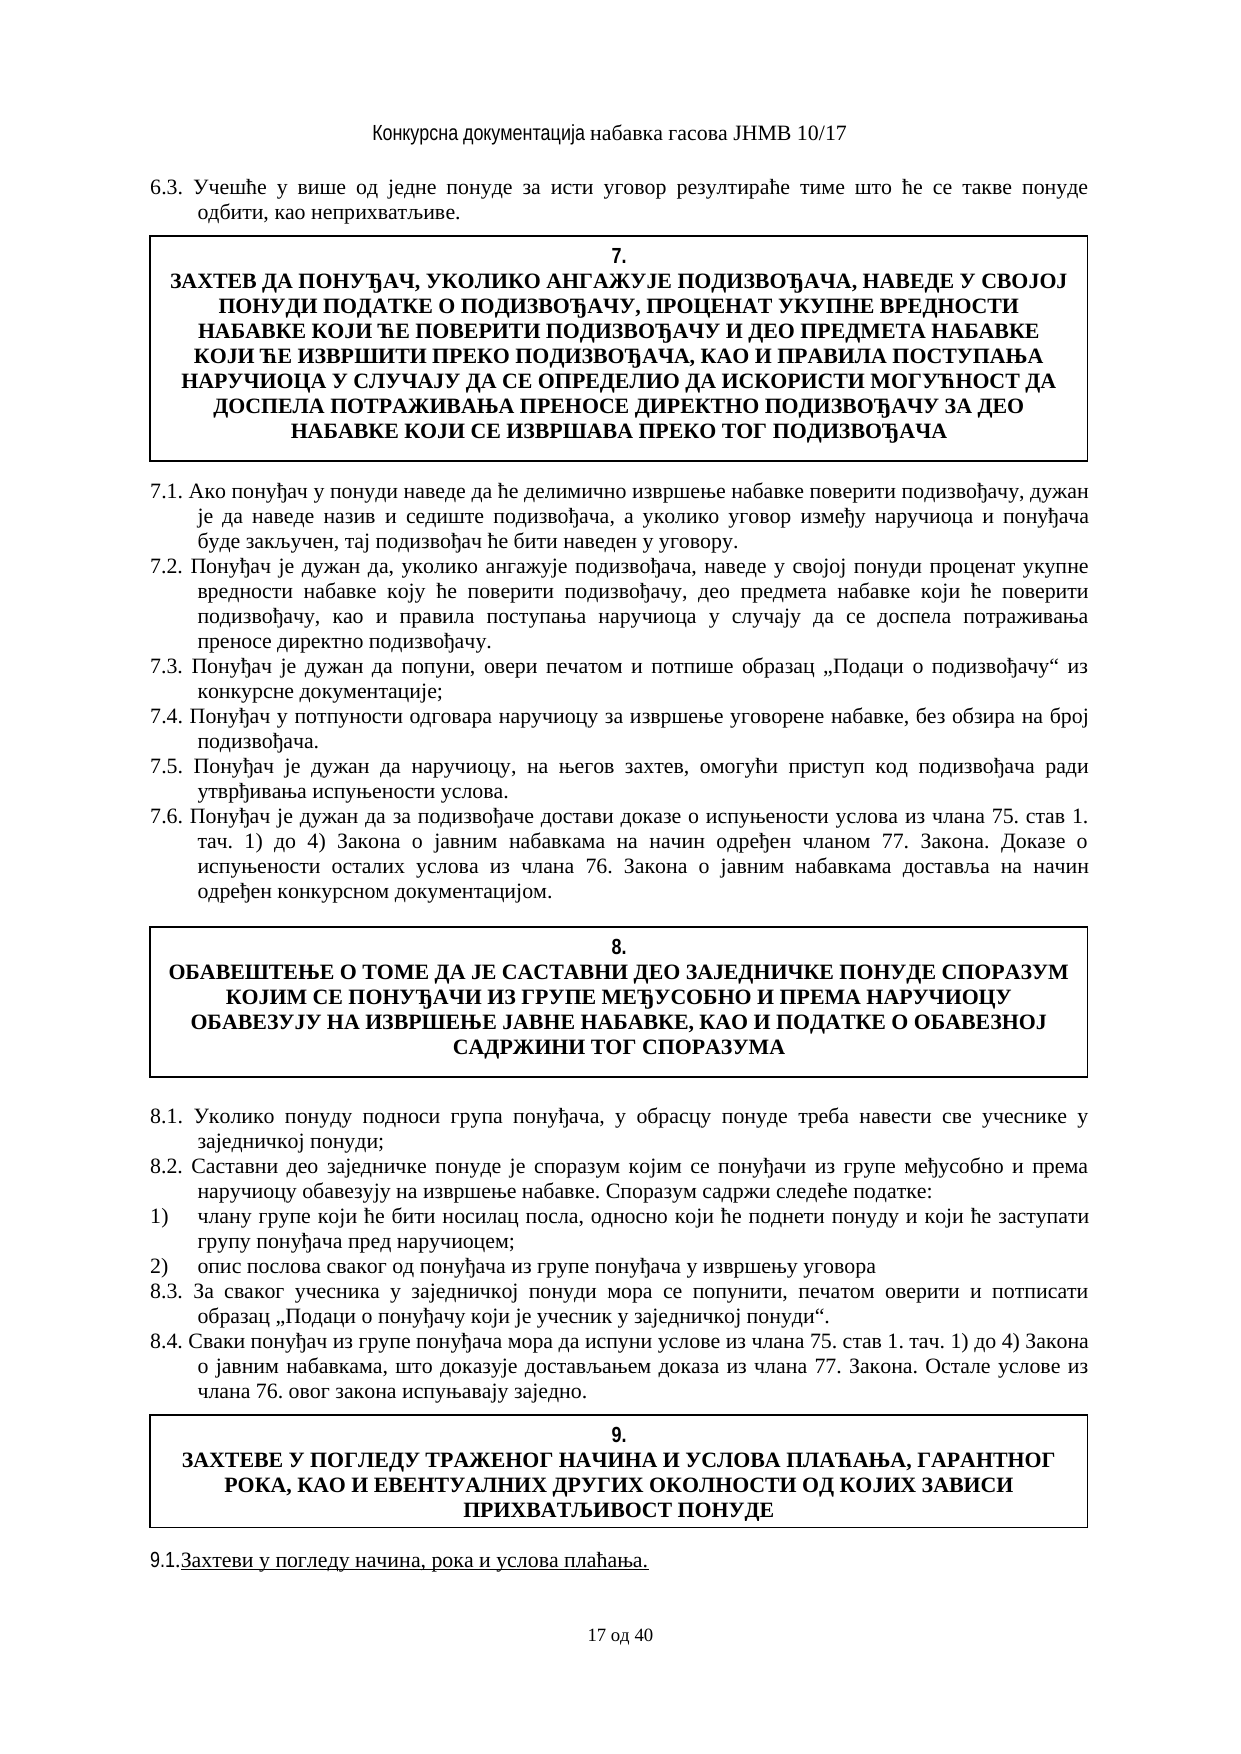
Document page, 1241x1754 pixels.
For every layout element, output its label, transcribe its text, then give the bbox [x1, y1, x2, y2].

text 8.4. Сваки понуђач из групе понуђача мора да испуни услове из члана 75. став 1. тач. 1) до 4) Закона о јавним набавкама, што доказује достављањем доказа из члана 77. Закона. Остале услове из члана 76. овог закона испуњавају заједно. [150, 1328, 1090, 1403]
text 7.1. Ако понуђач у понуди наведе да ће делимично извршење набавке поверити подизвођачу, дужан је да наведе назив и седиште подизвођача, а уколико уговор између наручиоца и понуђача буде закључен, тај подизвођач ће бити наведен у уговору. [150, 478, 1090, 553]
text 7.2. Понуђач је дужан да, уколико ангажује подизвођача, наведе у својој понуди проценат укупне вредности набавке коју ће поверити подизвођачу, део предмета набавке који ће поверити подизвођачу, као и правила поступања наручиоца у случају да се доспела потраживања преносе директно подизвођачу. [150, 553, 1090, 653]
text 6.3. Учешће у више од једне понуде за исти уговор резултираће тиме што ће се такве понуде одбити, као неприхватљиве. [150, 174, 1090, 224]
text 8.2. Саставни део заједничке понуде је споразум којим се понуђачи из групе међусобно и према наручиоцу обавезују на извршење набавке. Споразум садржи следеће податке: [150, 1153, 1090, 1203]
text 8.3. За сваког учесника у заједничкој понуди мора се попунити, печатом оверити и потписати образац „Подаци о понуђачу који је учесник у заједничкој понуди“. [150, 1278, 1090, 1328]
text 9.1.Захтеви у погледу начина, рока и услова плаћања. [150, 1547, 1090, 1572]
text 7.4. Понуђач у потпуности одговара наручиоцу за извршење уговорене набавке, без обзира на број подизвођача. [150, 703, 1090, 753]
text 8.1. Уколико понуду подноси група понуђача, у обрасцу понуде треба навести све учеснике у заједничкој понуди; [150, 1103, 1090, 1153]
text 7.3. Понуђач је дужан да попуни, овери печатом и потпише образац „Подаци о подизвођачу“ из конкурсне документације; [150, 653, 1090, 703]
text 1) члану групе који ће бити носилац посла, односно који ће поднети понуду и који ће заступати групу понуђача пред наручиоцем; [150, 1203, 1090, 1253]
text 7.5. Понуђач је дужан да наручиоцу, на његов захтев, омогући приступ код подизвођача ради утврђивања испуњености услова. [150, 753, 1090, 803]
text 2) опис послова сваког од понуђача из групе понуђача у извршењу уговора [150, 1253, 1090, 1278]
text 7.6. Понуђач је дужан да за подизвођаче достави доказе о испуњености услова из члана 75. став 1. тач. 1) до 4) Закона о јавним набавкама на начин одређен чланом 77. Закона. Доказе о испуњености осталих услова из члана 76. Закона о јавним набавкама доставља на начин одређен конкурсном документацијом. [150, 803, 1090, 903]
